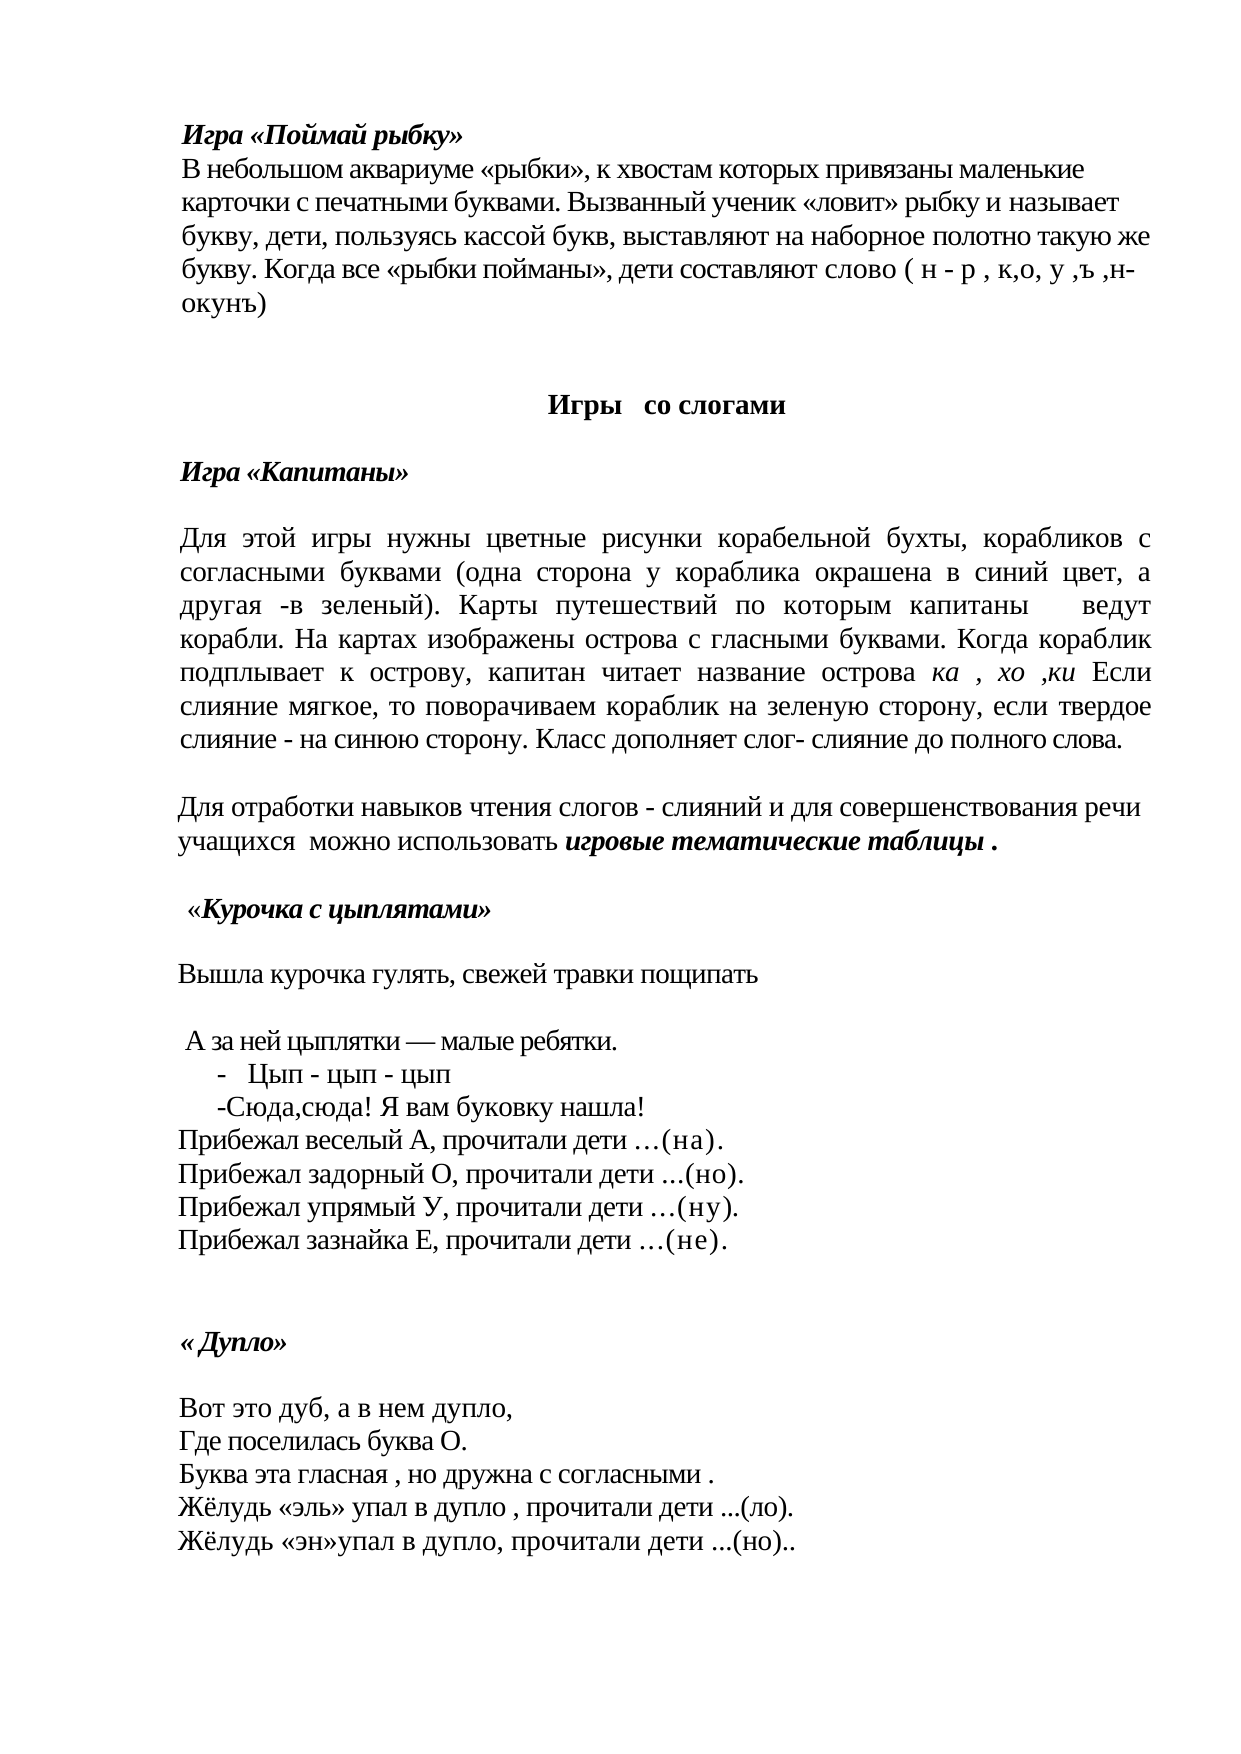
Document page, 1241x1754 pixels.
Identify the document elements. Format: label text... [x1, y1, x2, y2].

text В небольшом аквариуме «рыбки», к хвостам которых привязаны маленькие карточки с печатными буквами. Вызванный ученик «ловит» рыбку и называет букву, дети, пользуясь кассой букв, выставляют на наборное полотно такую же букву. Когда все «рыбки пойманы», дети составляют слово (н-р, к,о, у ,ъ ,н-окунъ) [181, 151, 1152, 319]
text Где поселилась буква О. [178, 1424, 1152, 1457]
text - Цып - цып - цып [177, 1057, 684, 1090]
text Вот это дуб, а в нем дупло, [178, 1390, 1152, 1424]
text А за ней цыплятки — малые ребятки. [177, 1023, 840, 1057]
text Для отработки навыков чтения слогов - слияний и для совершенствования речи учащихся можно использовать игровые тематические таблицы . [177, 789, 1152, 857]
text Игра «Поймай рыбку» [181, 118, 1098, 151]
text Для этой игры нужны цветные рисунки корабельной бухты, корабликов с согласными буквами (одна сторона у кораблика окрашена в синий цвет, а другая -в зеленый). Карты путешествий по которым капитаны ведут корабли. На картах изображены острова с гласными буквами. Когда кораблик подплывает к острову, капитан читает название острова ка , хо ,ки Если слияние мягкое, то поворачиваем кораблик на зеленую сторону, если твердое слияние - на синюю сторону. Класс дополняет слог- слияние до полного слова. [179, 521, 1152, 756]
text « Дупло» [180, 1324, 1152, 1357]
text «Курочка с цыплятами» [187, 891, 1152, 924]
text -Сюда,сюда! Я вам буковку нашла! [177, 1090, 1149, 1123]
text Игра «Капитаны» [180, 454, 1152, 487]
text Игры со слогами [548, 387, 1152, 421]
text Жёлудь «эн»упал в дупло, прочитали дети ...(но).. [178, 1523, 1152, 1557]
text Буква эта гласная , но дружна с согласными . [179, 1457, 1152, 1490]
text Прибежал веселый А, прочитали дети ...(на). Прибежал задорный О, прочитали дети ...(но). Прибежал упрямый У, прочитали дети ...(ну). Прибежал зазнайка Е, прочитали дети ...(не). [178, 1123, 840, 1256]
text Жёлудь «эль» упал в дупло , прочитали дети ...(ло). [178, 1490, 1152, 1523]
text Вышла курочка гулять, свежей травки пощипать [177, 957, 840, 991]
